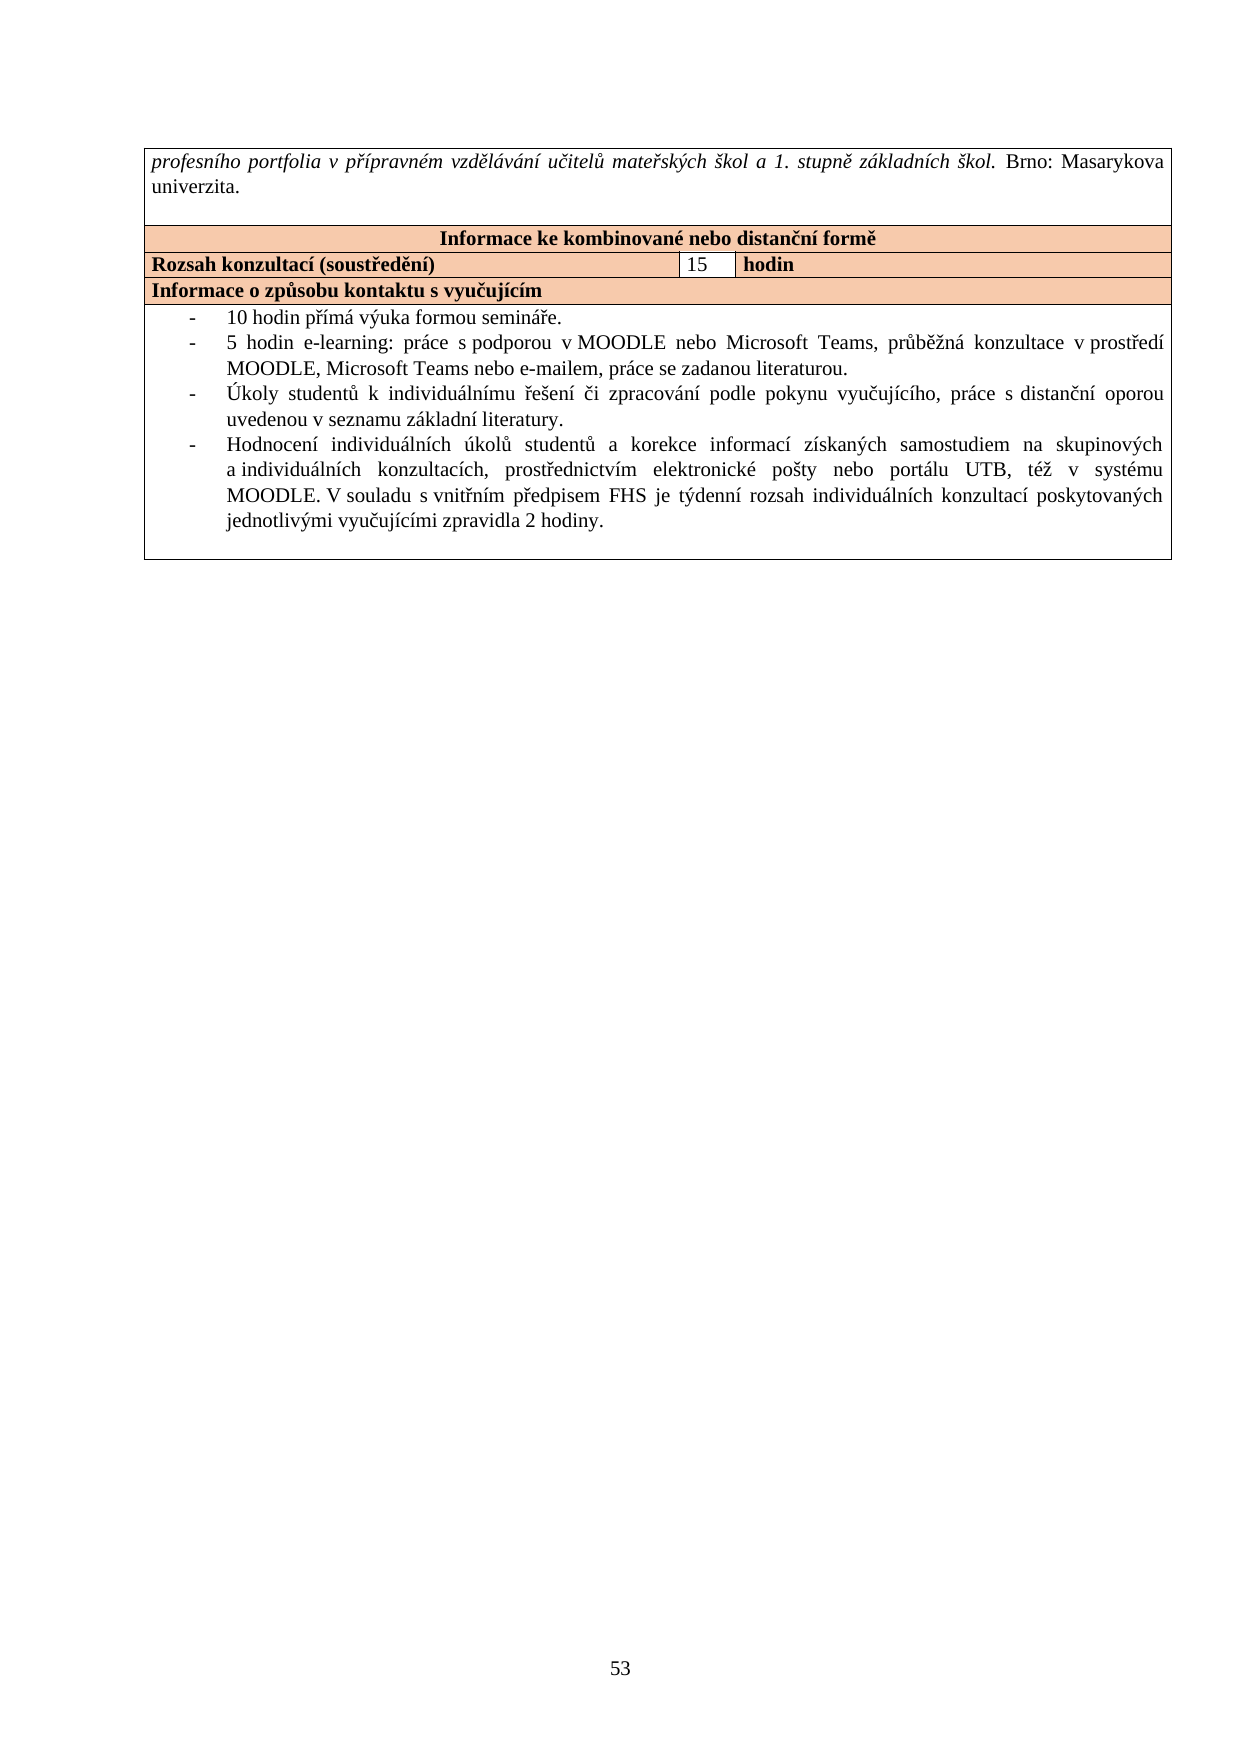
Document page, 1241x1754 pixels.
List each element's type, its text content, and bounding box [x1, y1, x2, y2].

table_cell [145, 149, 1171, 225]
table_cell 10 hodin přímá výuka formou semináře. 5 hodin e-learning: práce s podporou v MOODLE nebo Microsoft Teams, průběžná konzultace v prostředí MOODLE, Microsoft Teams nebo e-mailem, práce se zadanou literaturou. Úkoly studentů k individuálnímu řešení či zpracování podle pokynu vyučujícího, práce s distanční oporou uvedenou v seznamu základní literatury. Hodnocení individuálních úkolů studentů a korekce informací získaných samostudiem na skupinových a individuálních konzultacích, prostřednictvím elektronické pošty nebo portálu UTB, též v systému MOODLE. V souladu s vnitřním předpisem FHS je týdenní rozsah individuálních konzultací poskytovaných jednotlivými vyučujícími zpravidla 2 hodiny. [145, 305, 1171, 559]
table_cell 15 [680, 253, 735, 277]
table_cell hodin [736, 253, 1171, 277]
table_cell Rozsah konzultací (soustředění) [145, 253, 679, 277]
table_cell Informace ke kombinované nebo distanční formě [145, 226, 1171, 251]
table_cell Informace o způsobu kontaktu s vyučujícím [145, 278, 1171, 304]
